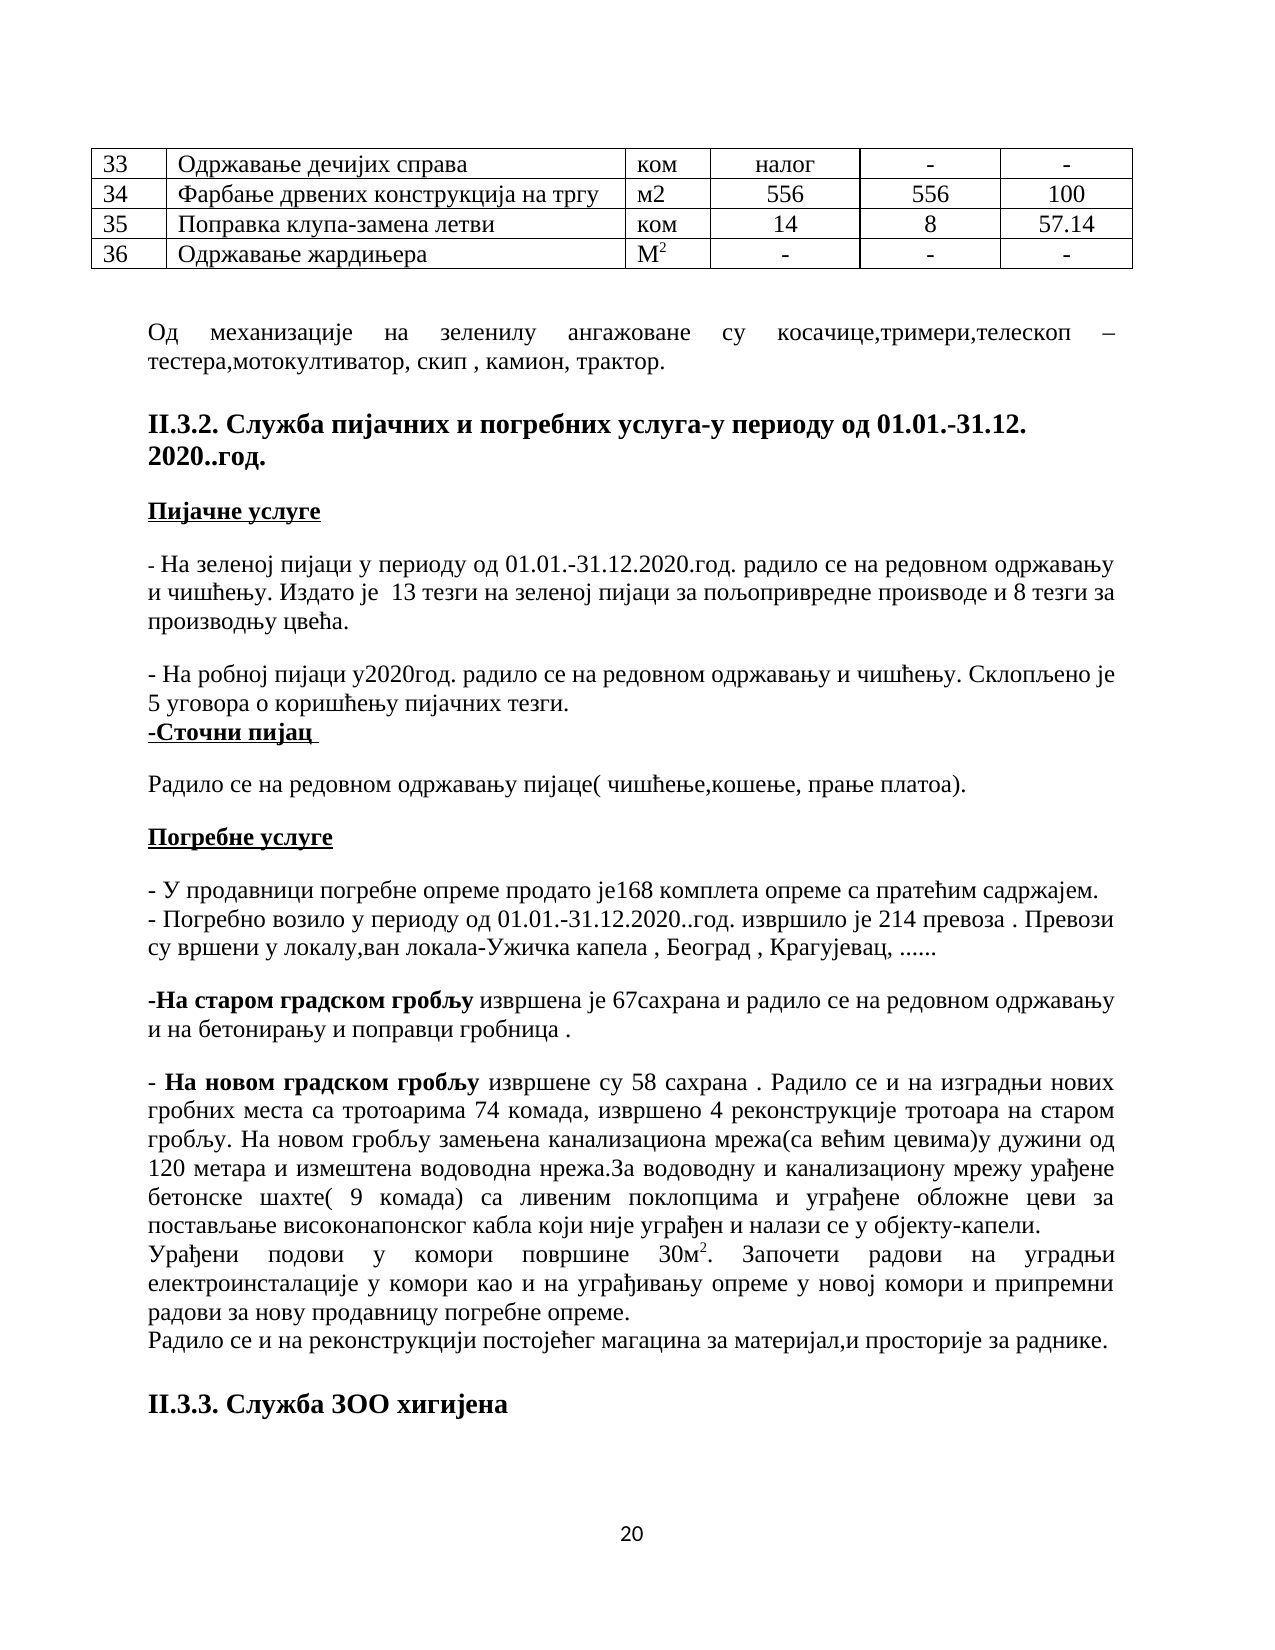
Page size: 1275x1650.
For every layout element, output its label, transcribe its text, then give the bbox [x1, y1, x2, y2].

text -На старом градском гробљу извршена је 67сахрана и радило се на редовном одржавању и на бетонирању и поправци гробница . [148, 985, 1116, 1043]
text II.3.2. Служба пијачних и погребних услуга-у периоду од 01.01.-31.12. 2020..год. [148, 407, 1116, 472]
table_cell Одржавање дечијих справа [167, 149, 625, 178]
text - На робној пијаци у2020год. радило се на редовном одржавању и чишћењу. Склопљено је 5 уговора о коришћењу пијачних тезги. [148, 659, 1116, 717]
table_cell ком [626, 209, 710, 238]
table_cell 35 [92, 209, 166, 238]
table_cell 34 [92, 179, 166, 208]
text - Погребно возило у периоду од 01.01.-31.12.2020..год. извршило је 214 превоза . Превози су вршени у локалу,ван локала-Ужичка капела , Београд , Крагујевац, ...... [148, 904, 1116, 961]
text Радило се на редовном одржавању пијаце( чишћење,кошење, прање платоа). [148, 769, 1116, 798]
table_cell 57.14 [1001, 209, 1132, 238]
table_cell 100 [1001, 179, 1132, 208]
table_cell - [861, 239, 1000, 268]
table_cell Поправка клупа-замена летви [167, 209, 625, 238]
table_cell м2 [626, 179, 710, 208]
text - На зеленој пијаци у периоду од 01.01.-31.12.2020.год. радило се на редовном одржавању и чишћењу. Издато је 13 тезги на зеленој пијаци за пољопривредне проиѕводе и 8 тезги за производњу цвећа. [148, 549, 1116, 635]
text -Сточни пијац [148, 717, 1116, 745]
text Урађени подови у комори површине 30м2. Започети радови на уградњи електроинсталације у комори као и на уграђивању опреме у новој комори и припремни радови за нову продавницу погребне опреме. [148, 1239, 1116, 1326]
table_cell 556 [861, 179, 1000, 208]
text - У продавници погребне опреме продато је168 комплета опреме са пратећим садржајем. [148, 875, 1116, 904]
text Радило се и на реконструкцији постојећег магацина за материјал,и просторије за раднике. [148, 1326, 1116, 1354]
text - На новом градском гробљу извршене су 58 сахрана . Радило се и на изградњи нових гробних места са тротоарима 74 комада, извршено 4 реконструкције тротоара на старом гробљу. На новом гробљу замењена канализациона мрежа(са већим цевима)у дужини од 120 метара и измештена водоводна нрежа.За водоводну и канализациону мрежу урађене бетонске шахте( 9 комада) са ливеним поклопцима и уграђене обложне цеви за постављање високонапонског кабла који није уграђен и налази се у објекту-капели. [148, 1067, 1116, 1239]
table_cell ком [626, 149, 710, 178]
table_cell - [861, 149, 1000, 178]
table_cell 36 [92, 239, 166, 268]
table_cell - [1001, 149, 1132, 178]
table_cell 14 [711, 209, 859, 238]
table_cell - [1001, 239, 1132, 268]
text II.3.3. Служба ЗОО хигијенa [148, 1387, 1116, 1419]
text Од механизације на зеленилу ангажоване су косачице,тримери,телескоп – тестера,мотокултиватор, скип , камион, трактор. [148, 317, 1116, 375]
table_cell налог [711, 149, 859, 178]
table_cell Фарбање дрвених конструкција на тргу [167, 179, 625, 208]
table_cell 556 [711, 179, 859, 208]
text Пијачне услуге [148, 496, 1116, 525]
table_cell М2 [626, 239, 710, 268]
table_cell - [711, 239, 859, 268]
text Погребне услуге [148, 822, 1116, 851]
table_cell 8 [861, 209, 1000, 238]
table_cell 33 [92, 149, 166, 178]
table_cell Одржавање жардињера [167, 239, 625, 268]
